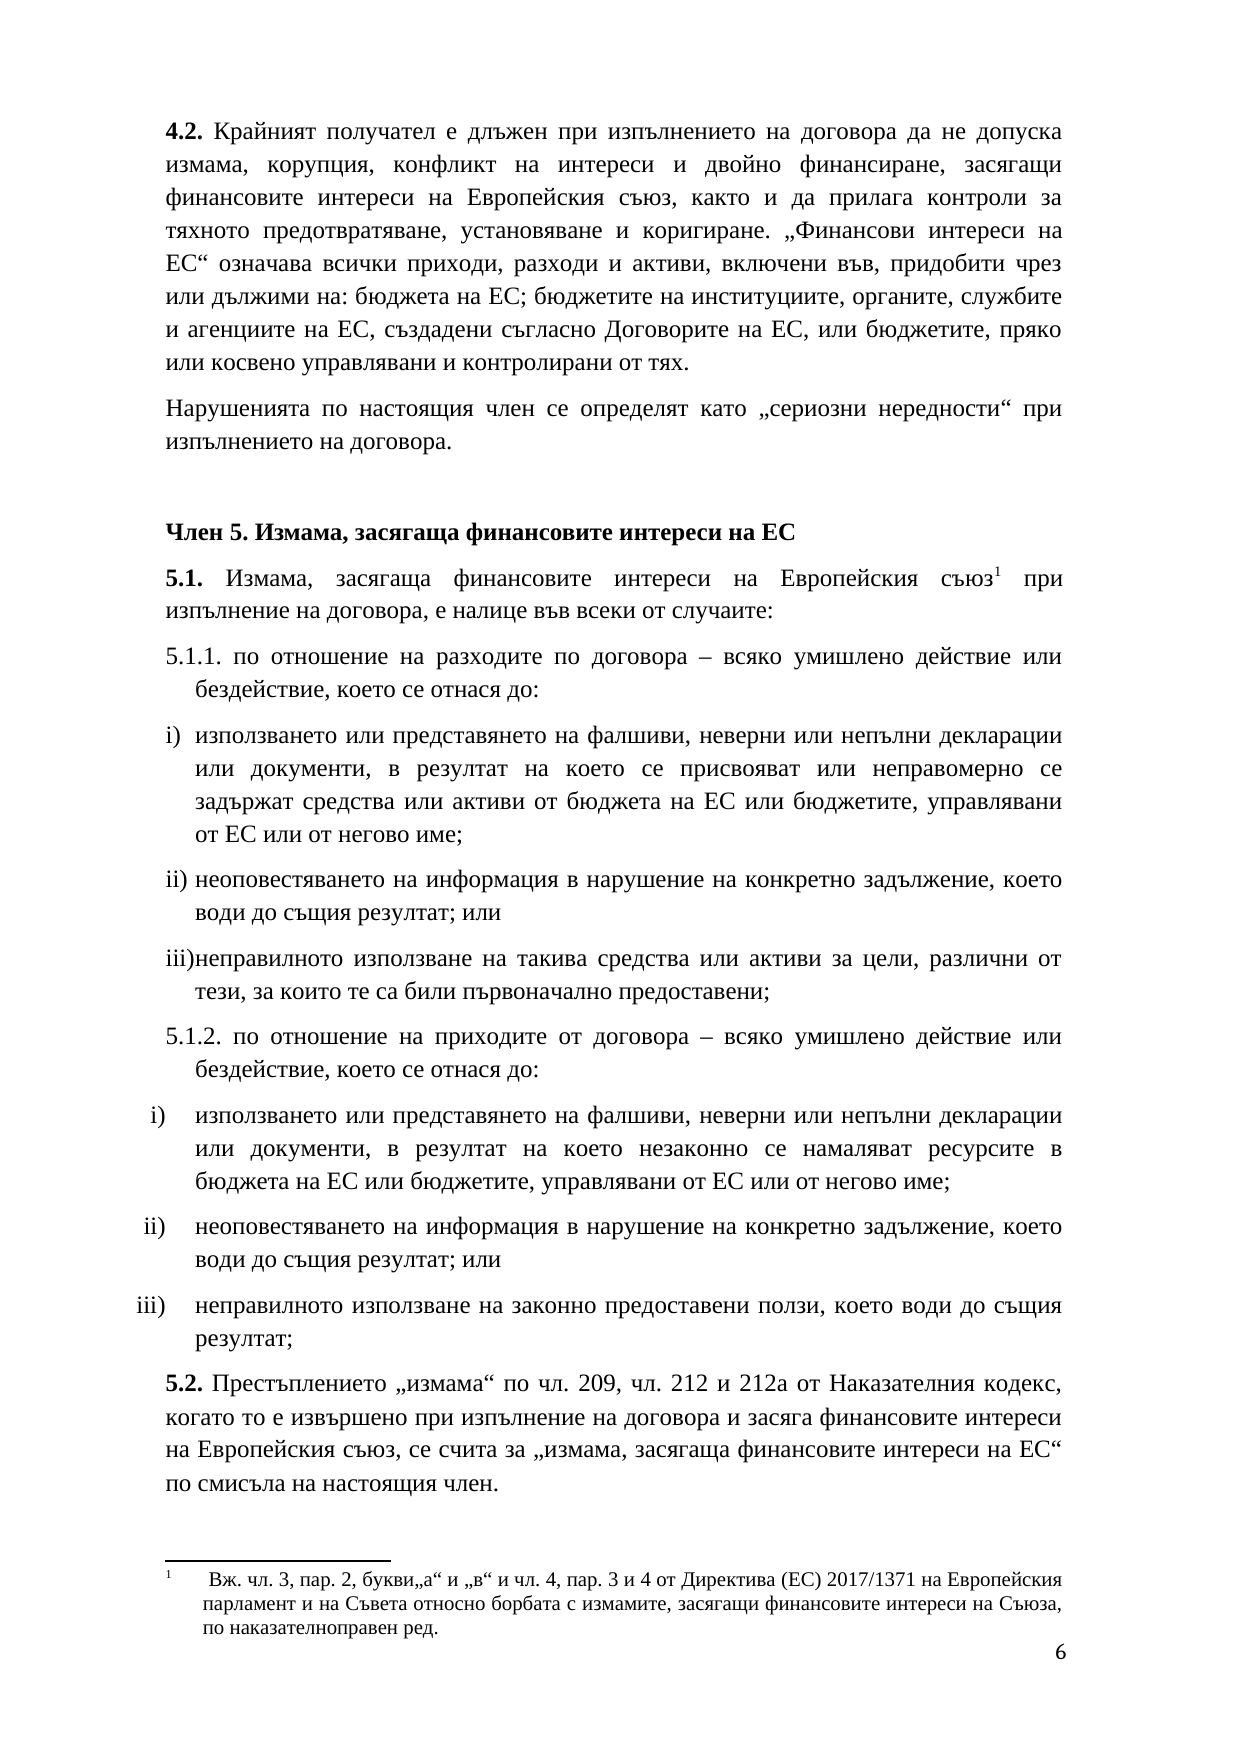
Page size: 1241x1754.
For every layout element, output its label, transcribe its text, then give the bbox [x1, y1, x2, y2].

text Нарушенията по настоящия член се определят като „сериозни нередности“ при изпълнението на договора. [165, 393, 1063, 455]
text 5.1. Измама, засягаща финансовите интереси на Европейския съюз при изпълнение на договора, е налице във всеки от случаите: [165, 563, 1063, 624]
list използването или представянето на фалшиви, неверни или непълни декларации или документи, в резултат на което незаконно се намаляват ресурсите в бюджета на ЕС или бюджетите, управлявани от ЕС или от негово име; [165, 1100, 1063, 1195]
text 5.1.2. по отношение на приходите от договора – всяко умишлено действие или бездействие, което се отнася до: [165, 1021, 1063, 1083]
text 5.2. Престъплението „измама“ по чл. 209, чл. 212 и 212а от Наказателния кодекс, когато то е извършено при изпълнение на договора и засяга финансовите интереси на Европейския съюз, се счита за „измама, засягаща финансовите интереси на ЕС“ по смисъла на настоящия член. [165, 1368, 1063, 1496]
list неправилното използване на законно предоставени ползи, което води до същия резултат; [165, 1290, 1063, 1352]
text 4.2. Крайният получател е длъжен при изпълнението на договора да не допуска измама, корупция, конфликт на интереси и двойно финансиране, засягащи финансовите интереси на Европейския съюз, както и да прилага контроли за тяхното предотвратяване, установяване и коригиране. „Финансови интереси на ЕС“ означава всички приходи, разходи и активи, включени във, придобити чрез или дължими на: бюджета на ЕС; бюджетите на институциите, органите, службите и агенциите на ЕС, създадени съгласно Договорите на ЕС, или бюджетите, пряко или косвено управлявани и контролирани от тях. [165, 116, 1063, 376]
list неоповестяването на информация в нарушение на конкретно задължение, което води до същия резултат; или [165, 864, 1063, 926]
list неправилното използване на такива средства или активи за цели, различни от тези, за които те са били първоначално предоставени; [165, 943, 1063, 1004]
list използването или представянето на фалшиви, неверни или непълни декларации или документи, в резултат на което се присвояват или неправомерно се задържат средства или активи от бюджета на ЕС или бюджетите, управлявани от ЕС или от негово име; [165, 720, 1063, 847]
list неоповестяването на информация в нарушение на конкретно задължение, което води до същия резултат; или [165, 1211, 1063, 1273]
text 5.1.1. по отношение на разходите по договора – всяко умишлено действие или бездействие, което се отнася до: [165, 641, 1063, 703]
subtitle Член 5. Измама, засягаща финансовите интереси на ЕС [165, 517, 1063, 546]
